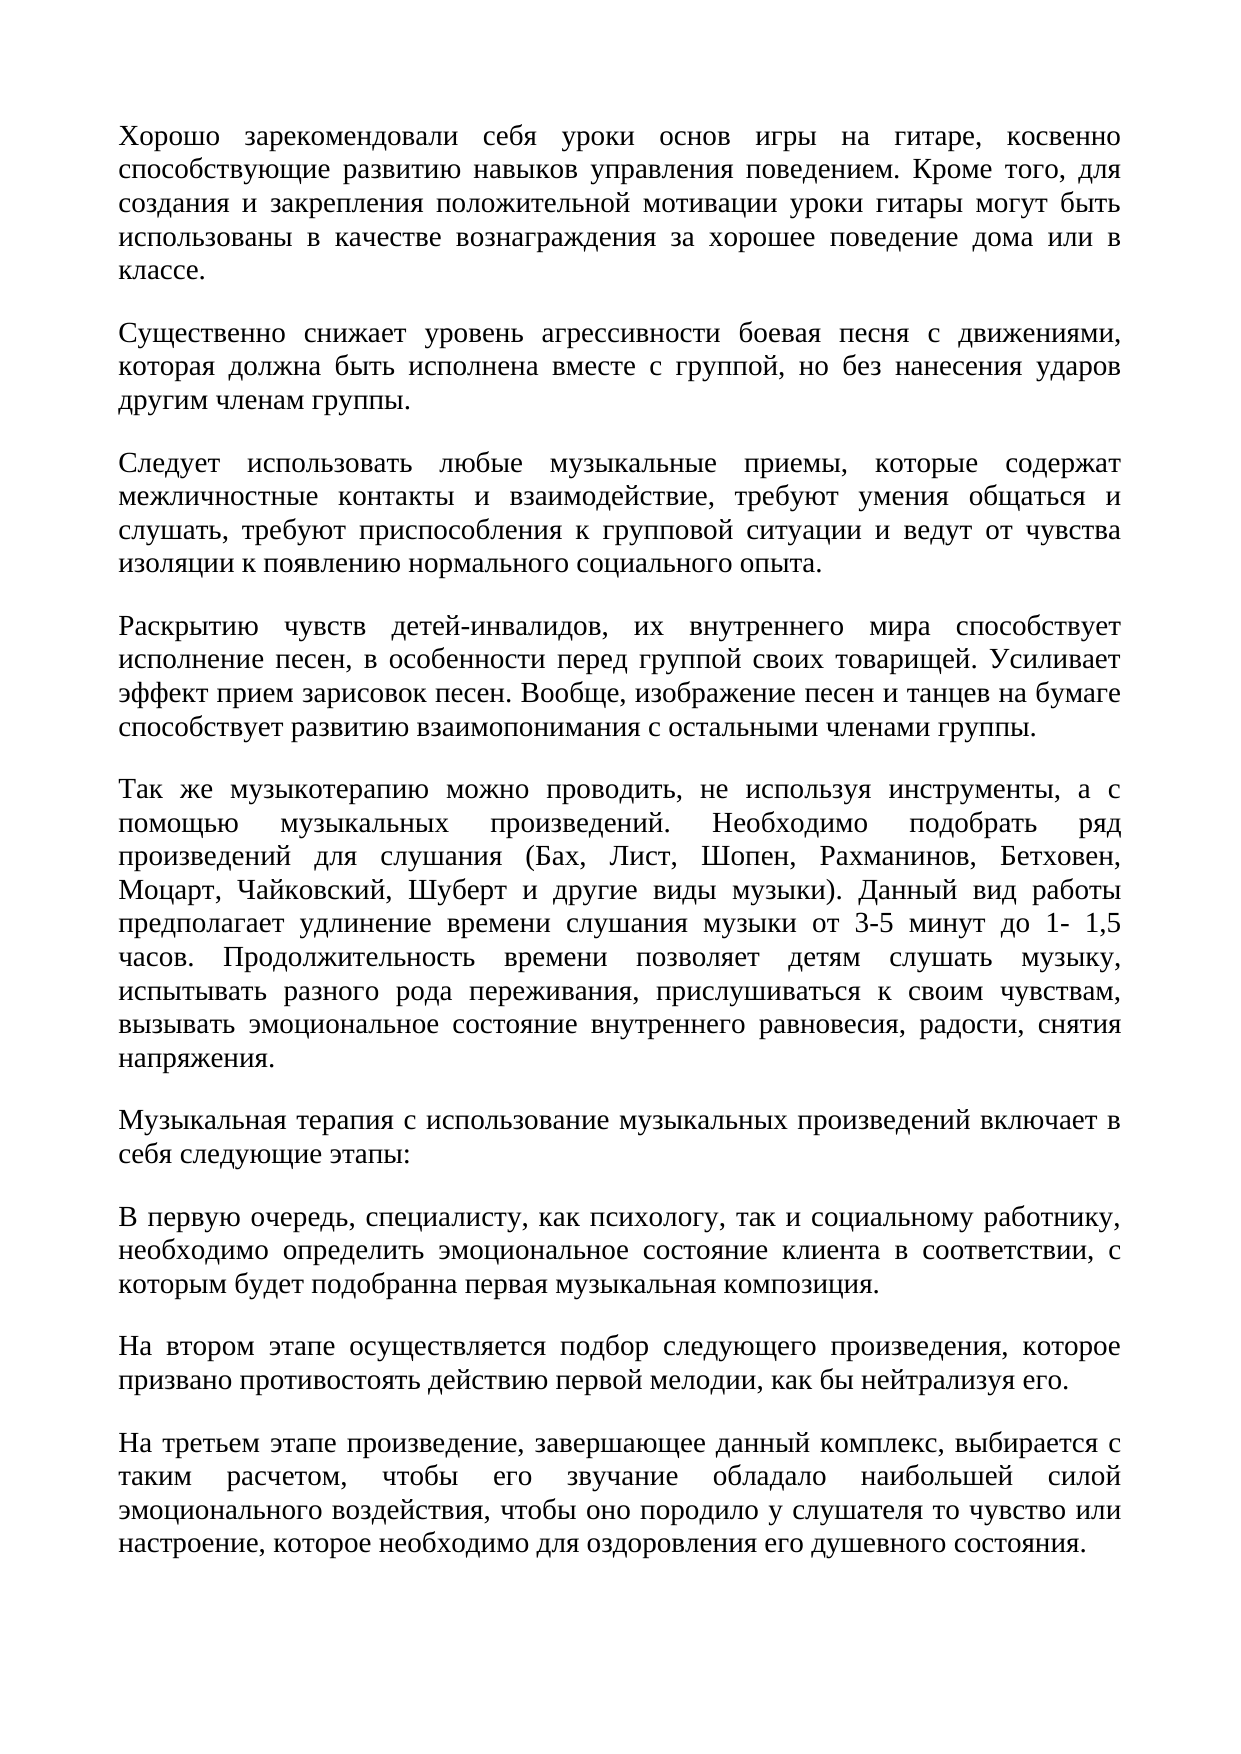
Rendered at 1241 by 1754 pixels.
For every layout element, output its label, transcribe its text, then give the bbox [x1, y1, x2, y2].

text Раскрытию чувств детей-инвалидов, их внутреннего мира способствует исполнение песен, в особенности перед группой своих товарищей. Усиливает эффект прием зарисовок песен. Вообще, изображение песен и танцев на бумаге способствует развитию взаимопонимания с остальными членами группы. [118, 608, 1122, 742]
text Так же музыкотерапию можно проводить, не используя инструменты, а с помощью музыкальных произведений. Необходимо подобрать ряд произведений для слушания (Бах, Лист, Шопен, Рахманинов, Бетховен, Моцарт, Чайковский, Шуберт и другие виды музыки). Данный вид работы предполагает удлинение времени слушания музыки от 3-5 минут до 1- 1,5 часов. Продолжительность времени позволяет детям слушать музыку, испытывать разного рода переживания, прислушиваться к своим чувствам, вызывать эмоциональное состояние внутреннего равновесия, радости, снятия напряжения. [118, 771, 1122, 1073]
text Следует использовать любые музыкальные приемы, которые содержат межличностные контакты и взаимодействие, требуют умения общаться и слушать, требуют приспособления к групповой ситуации и ведут от чувства изоляции к появлению нормального социального опыта. [118, 445, 1122, 579]
text В первую очередь, специалисту, как психологу, так и социальному работнику, необходимо определить эмоциональное состояние клиента в соответствии, с которым будет подобранна первая музыкальная композиция. [118, 1199, 1122, 1299]
text Существенно снижает уровень агрессивности боевая песня с движениями, которая должна быть исполнена вместе с группой, но без нанесения ударов другим членам группы. [118, 315, 1122, 416]
text Хорошо зарекомендовали себя уроки основ игры на гитаре, косвенно способствующие развитию навыков управления поведением. Кроме того, для создания и закрепления положительной мотивации уроки гитары могут быть использованы в качестве вознаграждения за хорошее поведение дома или в классе. [118, 118, 1122, 286]
text На втором этапе осуществляется подбор следующего произведения, которое призвано противостоять действию первой мелодии, как бы нейтрализуя его. [118, 1328, 1122, 1396]
text Музыкальная терапия с использование музыкальных произведений включает в себя следующие этапы: [118, 1102, 1122, 1169]
text На третьем этапе произведение, завершающее данный комплекс, выбирается с таким расчетом, чтобы его звучание обладало наибольшей силой эмоционального воздействия, чтобы оно породило у слушателя то чувство или настроение, которое необходимо для оздоровления его душевного состояния. [118, 1425, 1122, 1559]
